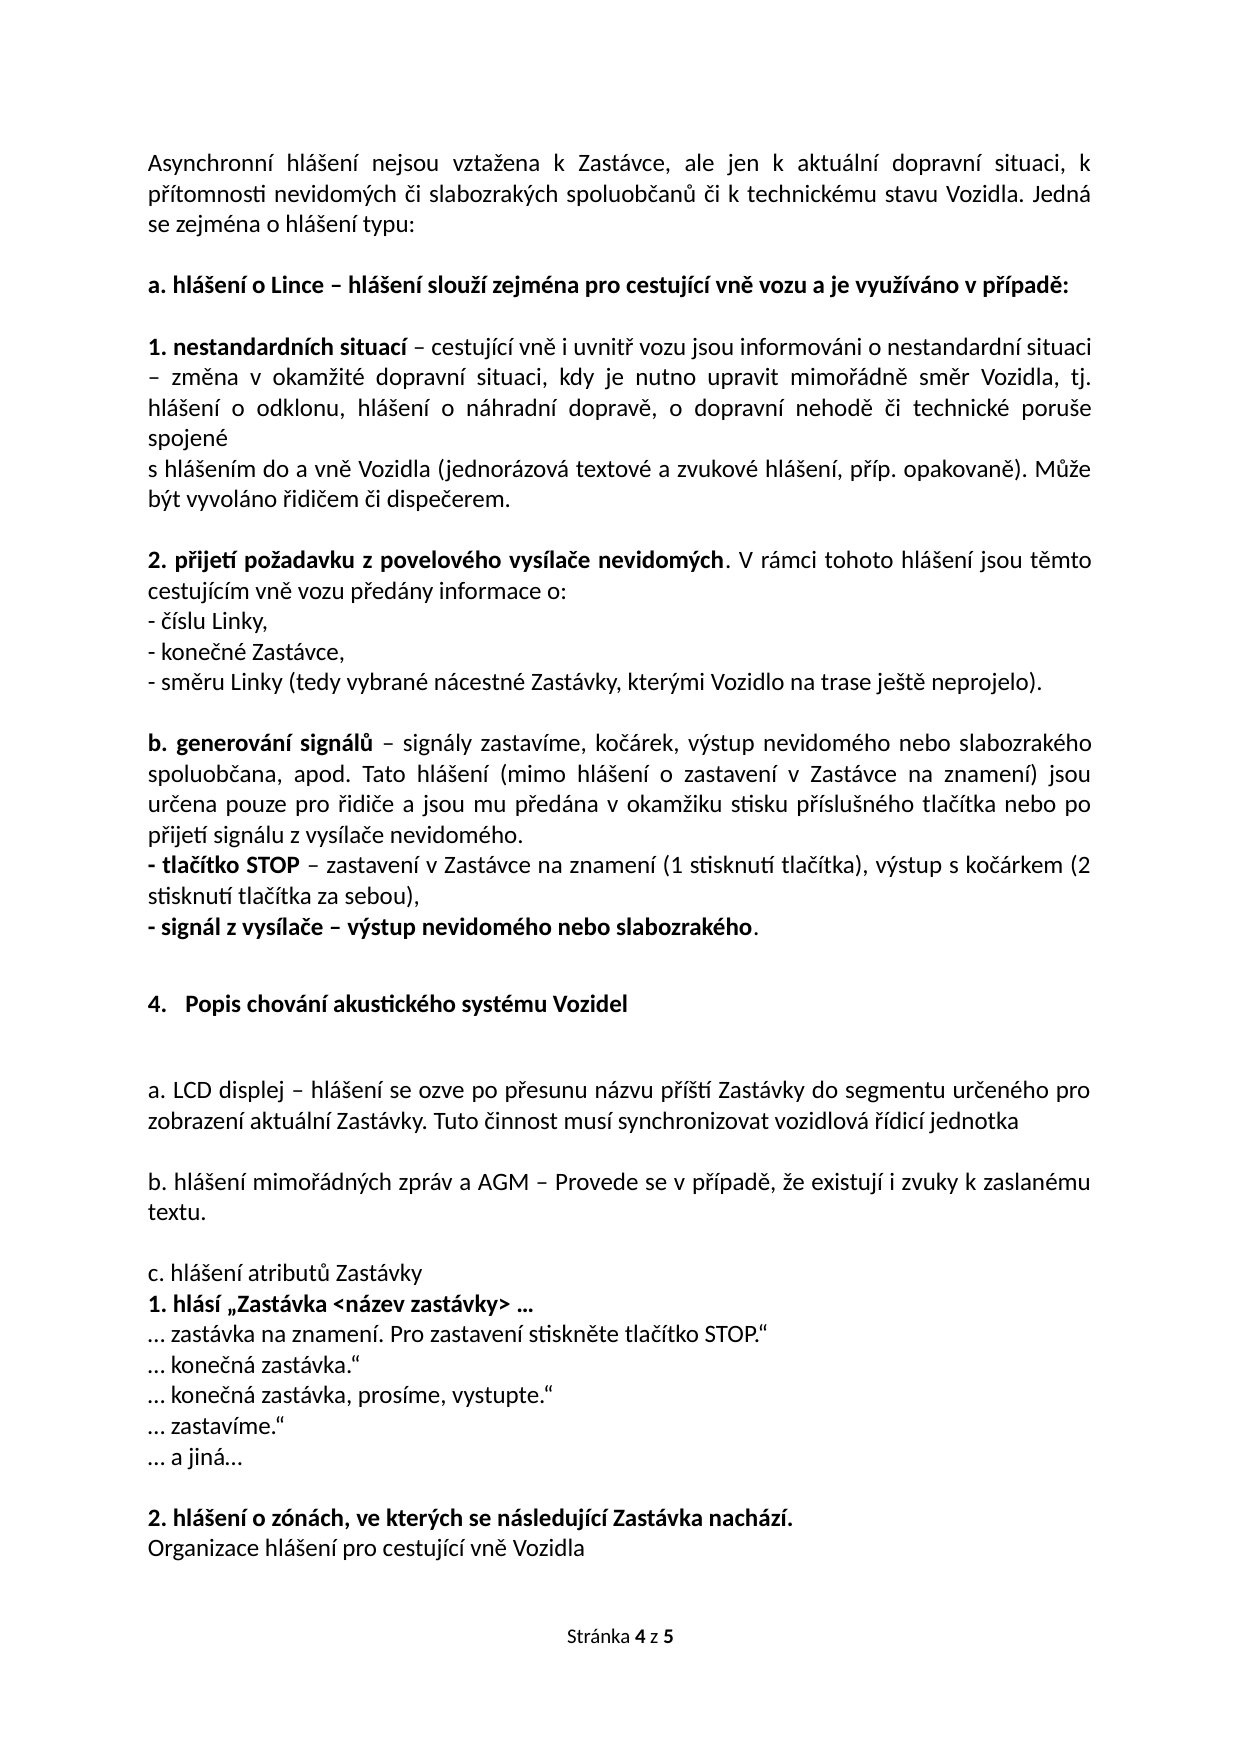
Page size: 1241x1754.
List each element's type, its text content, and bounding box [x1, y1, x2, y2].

text a. LCD displej – hlášení se ozve po přesunu názvu příští Zastávky do segmentu určeného pro zobrazení aktuální Zastávky. Tuto činnost musí synchronizovat vozidlová řídicí jednotka [148, 1074, 1093, 1135]
text 2. hlášení o zónách, ve kterých se následující Zastávka nachází. [148, 1502, 1093, 1532]
text … konečná zastávka.“ [148, 1349, 1093, 1379]
text s hlášením do a vně Vozidla (jednorázová textové a zvukové hlášení, příp. opakovaně). Může být vyvoláno řidičem či dispečerem. [148, 453, 1093, 514]
text - směru Linky (tedy vybrané nácestné Zastávky, kterými Vozidlo na trase ještě neprojelo). [148, 666, 1093, 697]
subtitle Popis chování akustického systému Vozidel [148, 988, 1093, 1019]
text - číslu Linky, [148, 605, 1093, 636]
text … konečná zastávka, prosíme, vystupte.“ [148, 1379, 1093, 1410]
text - konečné Zastávce, [148, 636, 1093, 666]
text b. hlášení mimořádných zpráv a AGM – Provede se v případě, že existují i zvuky k zaslanému textu. [148, 1166, 1093, 1227]
text … zastávka na znamení. Pro zastavení stiskněte tlačítko STOP.“ [148, 1318, 1093, 1349]
text a. hlášení o Lince – hlášení slouží zejména pro cestující vně vozu a je využíváno v případě: [148, 270, 1093, 300]
text - tlačítko STOP – zastavení v Zastávce na znamení (1 stisknutí tlačítka), výstup s kočárkem (2 stisknutí tlačítka za sebou), [148, 849, 1093, 911]
text - signál z vysílače – výstup nevidomého nebo slabozrakého. [148, 911, 1093, 941]
text 1. hlásí „Zastávka <název zastávky> … [148, 1288, 1093, 1318]
text 2. přijetí požadavku z povelového vysílače nevidomých. V rámci tohoto hlášení jsou těmto cestujícím vně vozu předány informace o: [148, 544, 1093, 605]
text … a jiná… [148, 1441, 1093, 1471]
text … zastavíme.“ [148, 1410, 1093, 1441]
text Organizace hlášení pro cestující vně Vozidla [148, 1532, 1093, 1563]
text b. generování signálů – signály zastavíme, kočárek, výstup nevidomého nebo slabozrakého spoluobčana, apod. Tato hlášení (mimo hlášení o zastavení v Zastávce na znamení) jsou určena pouze pro řidiče a jsou mu předána v okamžiku stisku příslušného tlačítka nebo po přijetí signálu z vysílače nevidomého. [148, 727, 1093, 849]
text Asynchronní hlášení nejsou vztažena k Zastávce, ale jen k aktuální dopravní situaci, k přítomnosti nevidomých či slabozrakých spoluobčanů či k technickému stavu Vozidla. Jedná se zejména o hlášení typu: [148, 148, 1093, 239]
text c. hlášení atributů Zastávky [148, 1257, 1093, 1288]
text 1. nestandardních situací – cestující vně i uvnitř vozu jsou informováni o nestandardní situaci – změna v okamžité dopravní situaci, kdy je nutno upravit mimořádně směr Vozidla, tj. hlášení o odklonu, hlášení o náhradní dopravě, o dopravní nehodě či technické poruše spojené [148, 331, 1093, 453]
